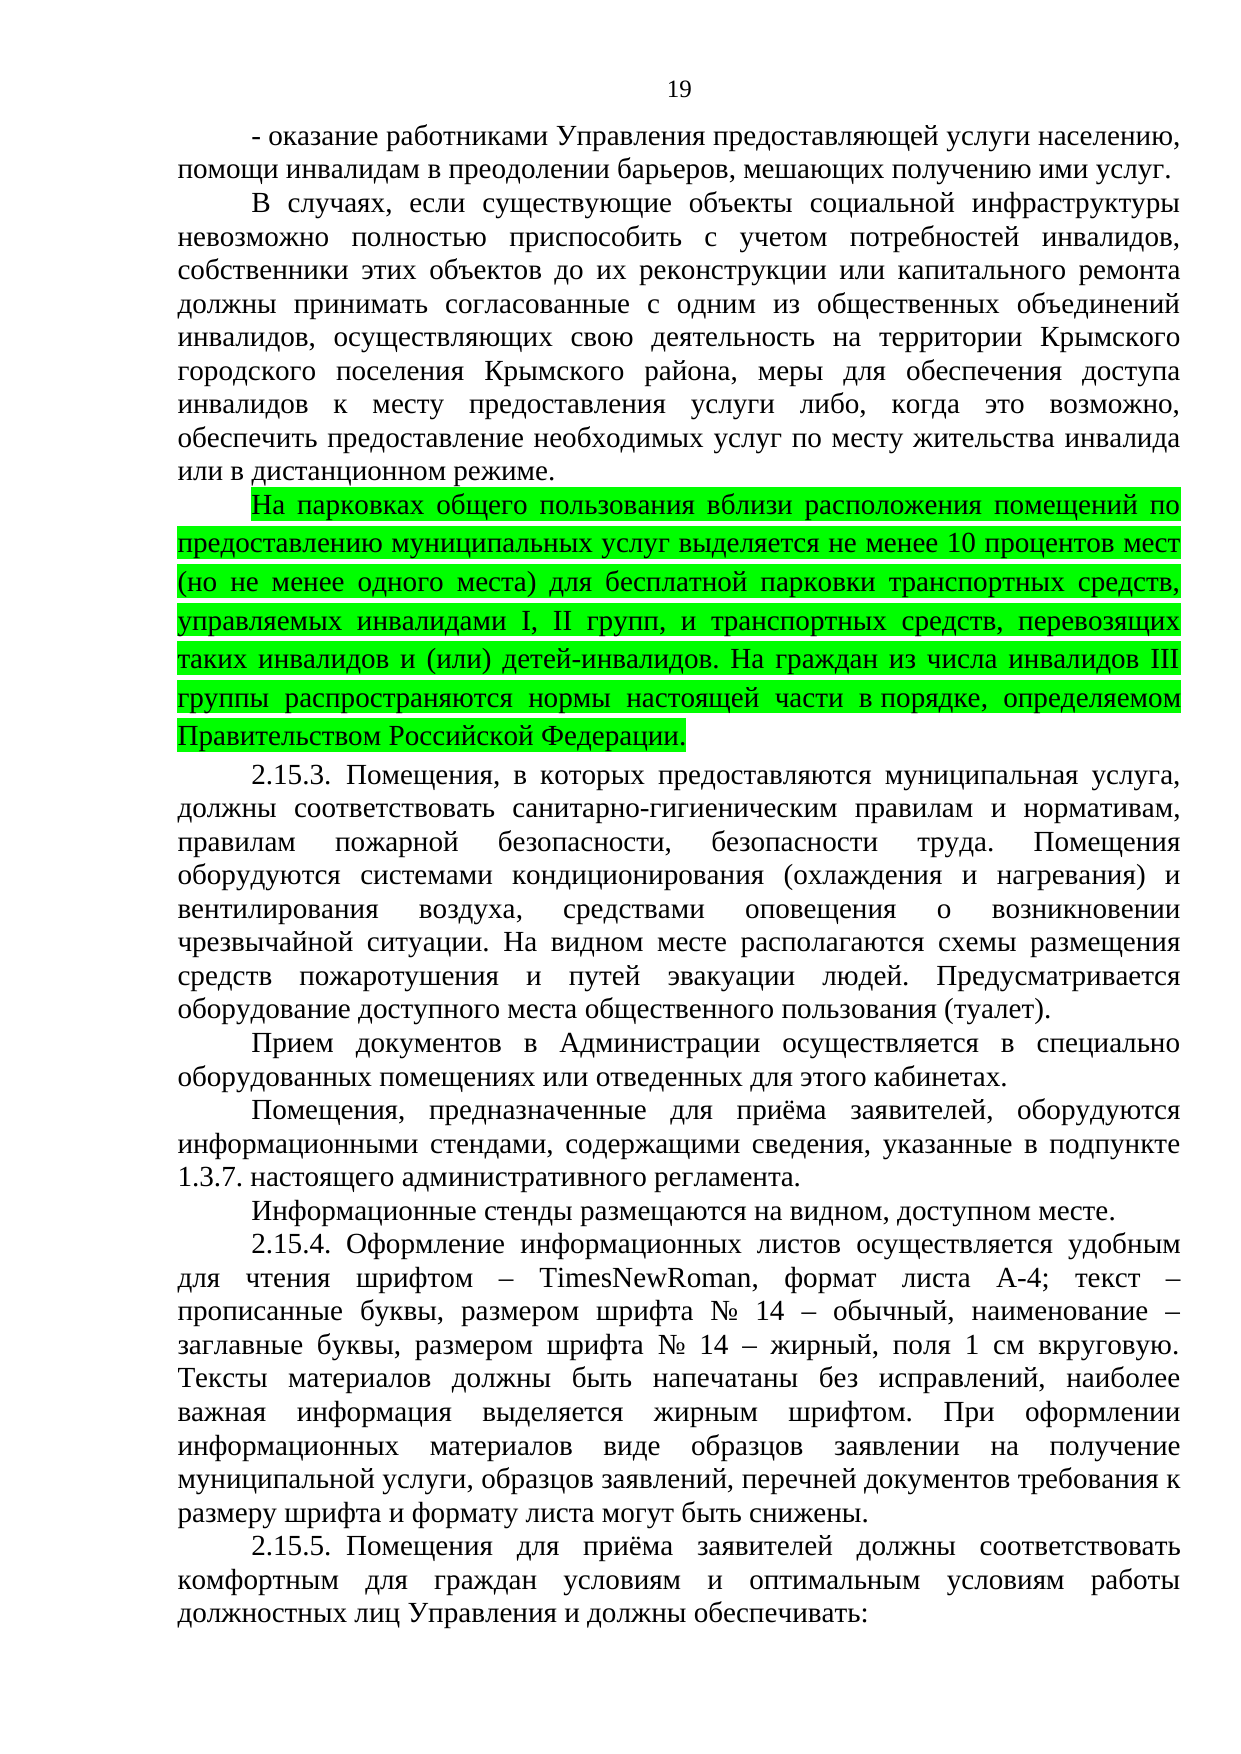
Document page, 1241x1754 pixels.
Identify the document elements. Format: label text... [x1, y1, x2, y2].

text 2.15.3. Помещения, в которых предоставляются муниципальная услуга, должны соответствовать санитарно-гигиеническим правилам и нормативам, правилам пожарной безопасности, безопасности труда. Помещения оборудуются системами кондиционирования (охлаждения и нагревания) и вентилирования воздуха, средствами оповещения о возникновении чрезвычайной ситуации. На видном месте располагаются схемы размещения средств пожаротушения и путей эвакуации людей. Предусматривается оборудование доступного места общественного пользования (туалет). [177, 757, 1181, 1025]
text На парковках общего пользования вблизи расположения помещений по предоставлению муниципальных услуг выделяется не менее 10 процентов мест (но не менее одного места) для бесплатной парковки транспортных средств, управляемых инвалидами I, II групп, и транспортных средств, перевозящих таких инвалидов и (или) детей-инвалидов. На граждан из числа инвалидов III группы распространяются нормы настоящей части в порядке, определяемом Правительством Российской Федерации. [177, 487, 1181, 526]
text 2.15.4. Оформление информационных листов осуществляется удобным для чтения шрифтом – TimesNewRoman, формат листа А-4; текст – прописанные буквы, размером шрифта № 14 – обычный, наименование – заглавные буквы, размером шрифта № 14 – жирный, поля 1 см вкруговую. Тексты материалов должны быть напечатаны без исправлений, наиболее важная информация выделяется жирным шрифтом. При оформлении информационных материалов виде образцов заявлении на получение муниципальной услуги, образцов заявлений, перечней документов требования к размеру шрифта и формату листа могут быть снижены. [177, 1226, 1181, 1528]
text - оказание работниками Управления предоставляющей услуги населению, помощи инвалидам в преодолении барьеров, мешающих получению ими услуг. [177, 118, 1181, 185]
text На парковках общего пользования вблизи расположения помещений по предоставлению муниципальных услуг выделяется не менее 10 процентов мест (но не менее одного места) для бесплатной парковки транспортных средств, управляемых инвалидами I, II групп, и транспортных средств, перевозящих таких инвалидов и (или) детей-инвалидов. На граждан из числа инвалидов III группы распространяются нормы настоящей части в порядке, определяемом Правительством Российской Федерации. [177, 713, 1181, 752]
text Помещения, предназначенные для приёма заявителей, оборудуются информационными стендами, содержащими сведения, указанные в подпункте 1.3.7. настоящего административного регламента. [177, 1092, 1181, 1193]
text Информационные стенды размещаются на видном, доступном месте. [177, 1193, 1181, 1226]
text В случаях, если существующие объекты социальной инфраструктуры невозможно полностью приспособить с учетом потребностей инвалидов, собственники этих объектов до их реконструкции или капитального ремонта должны принимать согласованные с одним из общественных объединений инвалидов, осуществляющих свою деятельность на территории Крымского городского поселения Крымского района, меры для обеспечения доступа инвалидов к месту предоставления услуги либо, когда это возможно, обеспечить предоставление необходимых услуг по месту жительства инвалида или в дистанционном режиме. [177, 185, 1181, 487]
text 2.15.5. Помещения для приёма заявителей должны соответствовать комфортным для граждан условиям и оптимальным условиям работы должностных лиц Управления и должны обеспечивать: [177, 1528, 1181, 1629]
text Прием документов в Администрации осуществляется в специально оборудованных помещениях или отведенных для этого кабинетах. [177, 1025, 1181, 1092]
